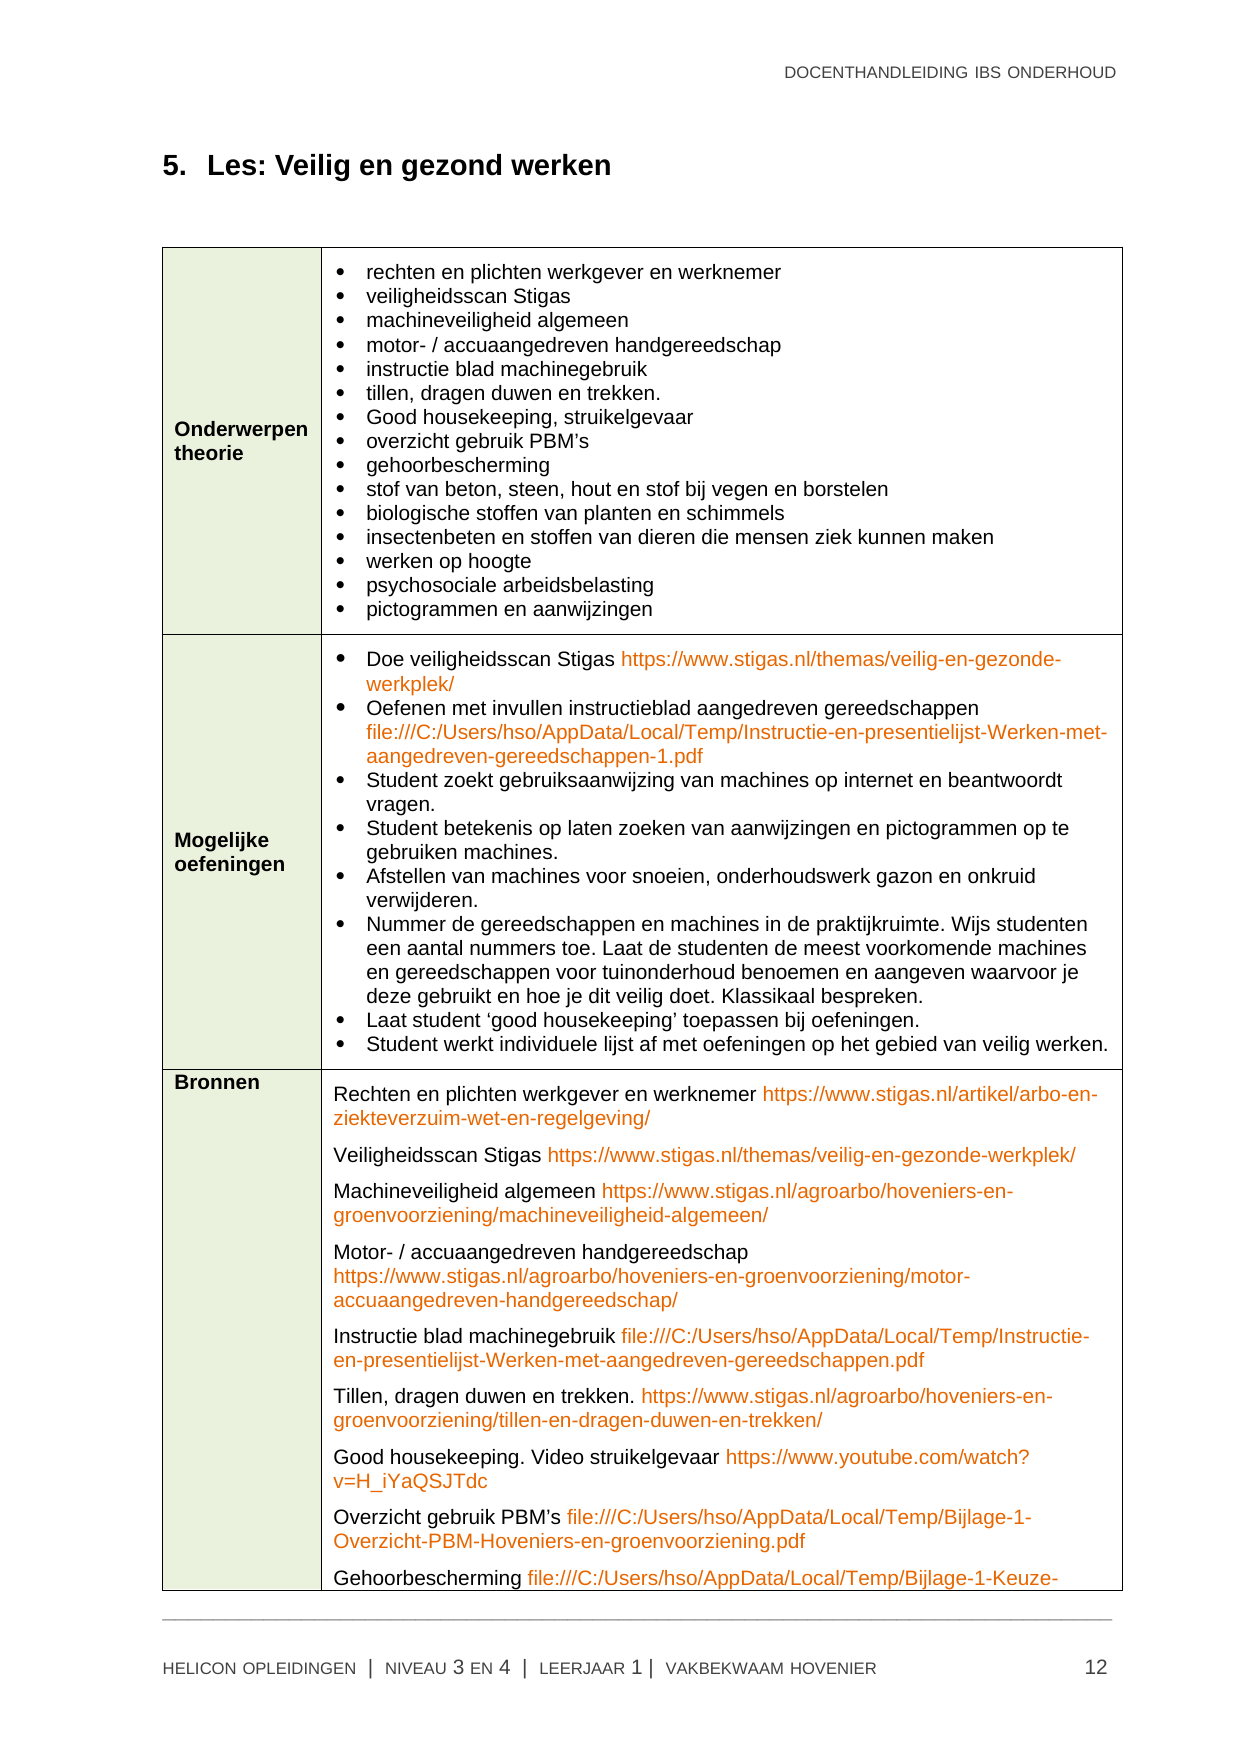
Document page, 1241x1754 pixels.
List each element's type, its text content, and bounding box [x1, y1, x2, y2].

table_header rechten en plichten werkgever en werknemer veiligheidsscan Stigas machineveiligheid algemeen motor- / accuaangedreven handgereedschap instructie blad machinegebruik tillen, dragen duwen en trekken. Good housekeeping, struikelgevaar overzicht gebruik PBM’s gehoorbescherming stof van beton, steen, hout en stof bij vegen en borstelen biologische stoffen van planten en schimmels insectenbeten en stoffen van dieren die mensen ziek kunnen maken werken op hoogte psychosociale arbeidsbelasting pictogrammen en aanwijzingen [322, 248, 1122, 634]
table_cell Mogelijke oefeningen [163, 635, 321, 1069]
table_cell Doe veiligheidsscan Stigas https://www.stigas.nl/themas/veilig-en-gezonde-werkplek/ Oefenen met invullen instructieblad aangedreven gereedschappen file:///C:/Users/hso/AppData/Local/Temp/Instructie-en-presentielijst-Werken-met-aangedreven-gereedschappen-1.pdf Student zoekt gebruiksaanwijzing van machines op internet en beantwoordt vragen. Student betekenis op laten zoeken van aanwijzingen en pictogrammen op te gebruiken machines. Afstellen van machines voor snoeien, onderhoudswerk gazon en onkruid verwijderen. Nummer de gereedschappen en machines in de praktijkruimte. Wijs studenten een aantal nummers toe. Laat de studenten de meest voorkomende machines en gereedschappen voor tuinonderhoud benoemen en aangeven waarvoor je deze gebruikt en hoe je dit veilig doet. Klassikaal bespreken. Laat student ‘good housekeeping’ toepassen bij oefeningen. Student werkt individuele lijst af met oefeningen op het gebied van veilig werken. [322, 635, 1122, 1069]
subtitle Les: Veilig en gezond werken [162, 148, 1111, 181]
table_cell Bronnen [163, 1070, 321, 1589]
table_header Onderwerpen theorie [163, 248, 321, 634]
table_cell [322, 1070, 1122, 1589]
